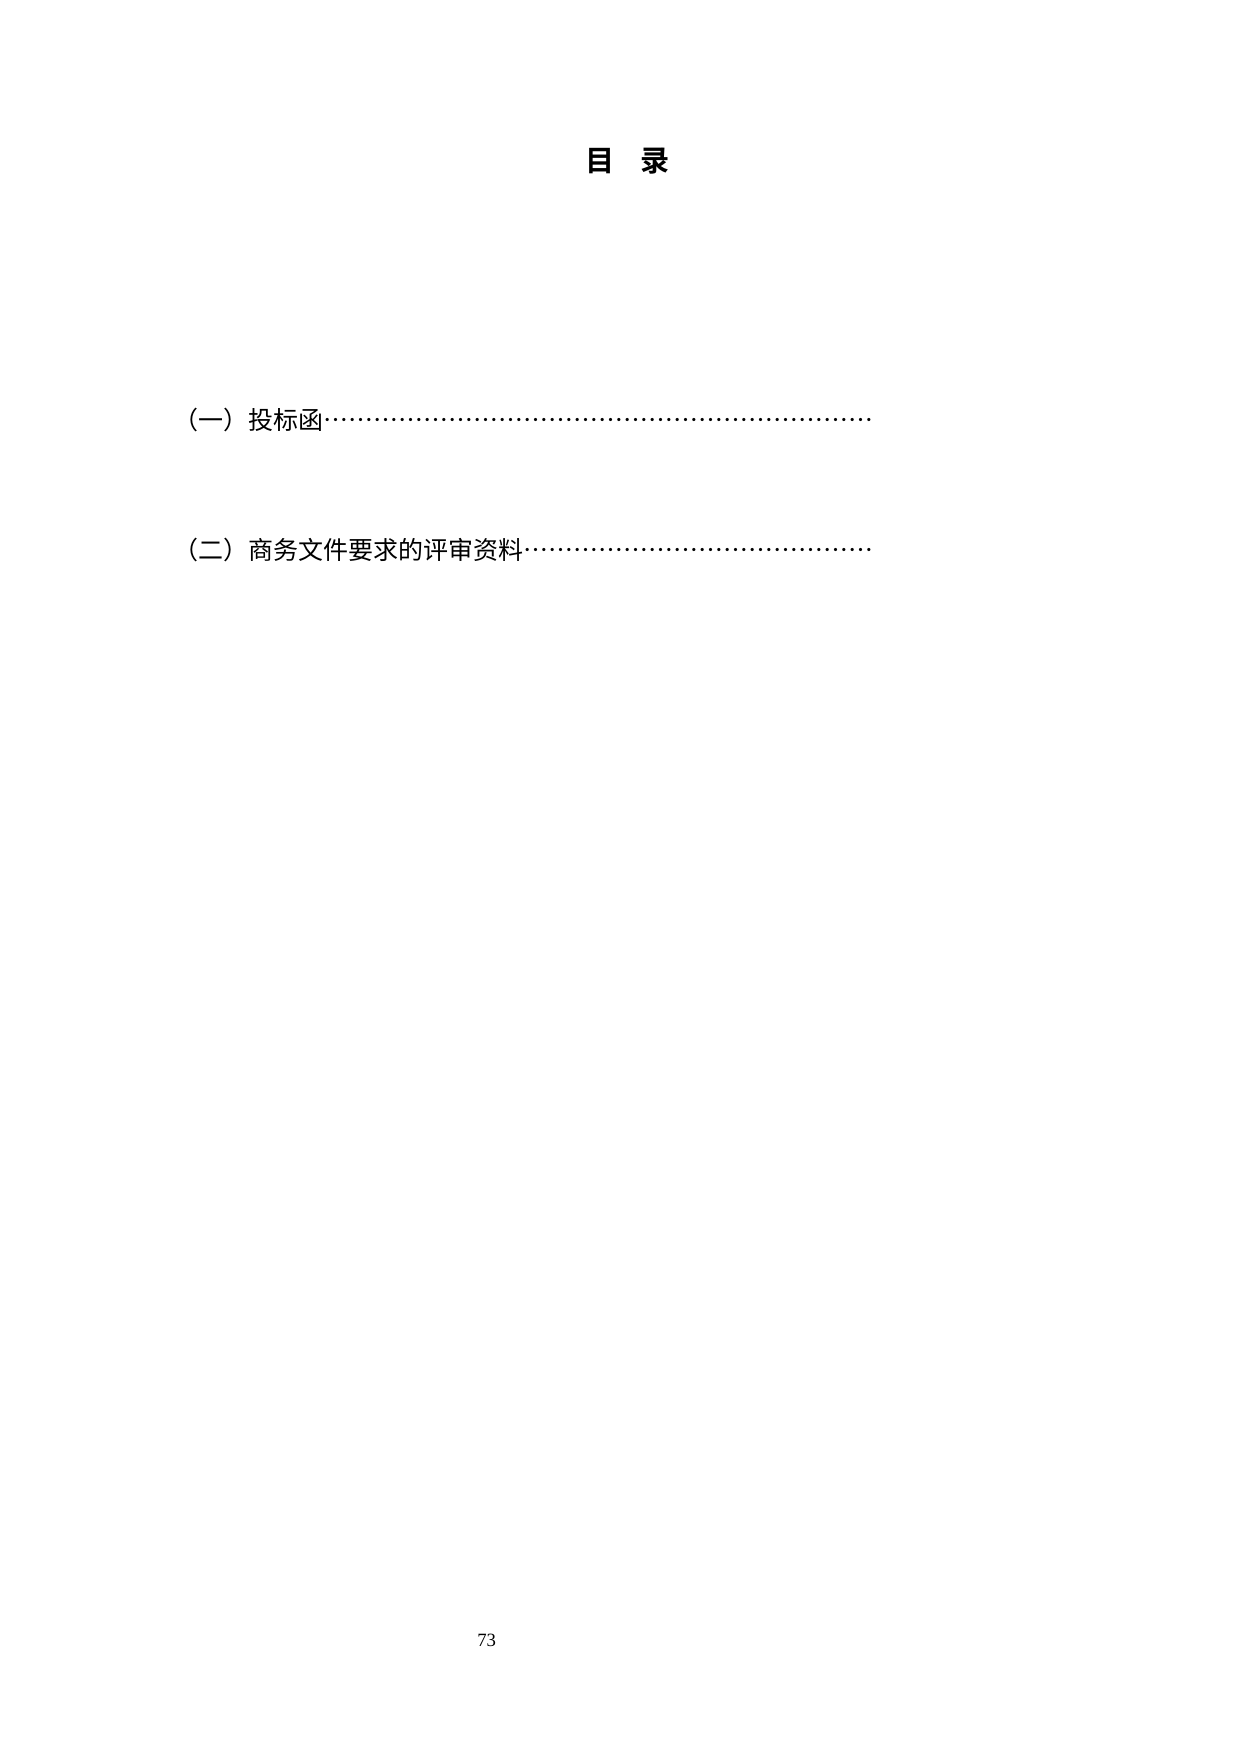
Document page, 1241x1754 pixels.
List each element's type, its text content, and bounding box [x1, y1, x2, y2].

text （二）商务文件要求的评审资料…………………………………… [160, 516, 1144, 581]
text （一）投标函………………………………………………………… [160, 386, 1144, 451]
text 目 录 [110, 126, 1144, 191]
